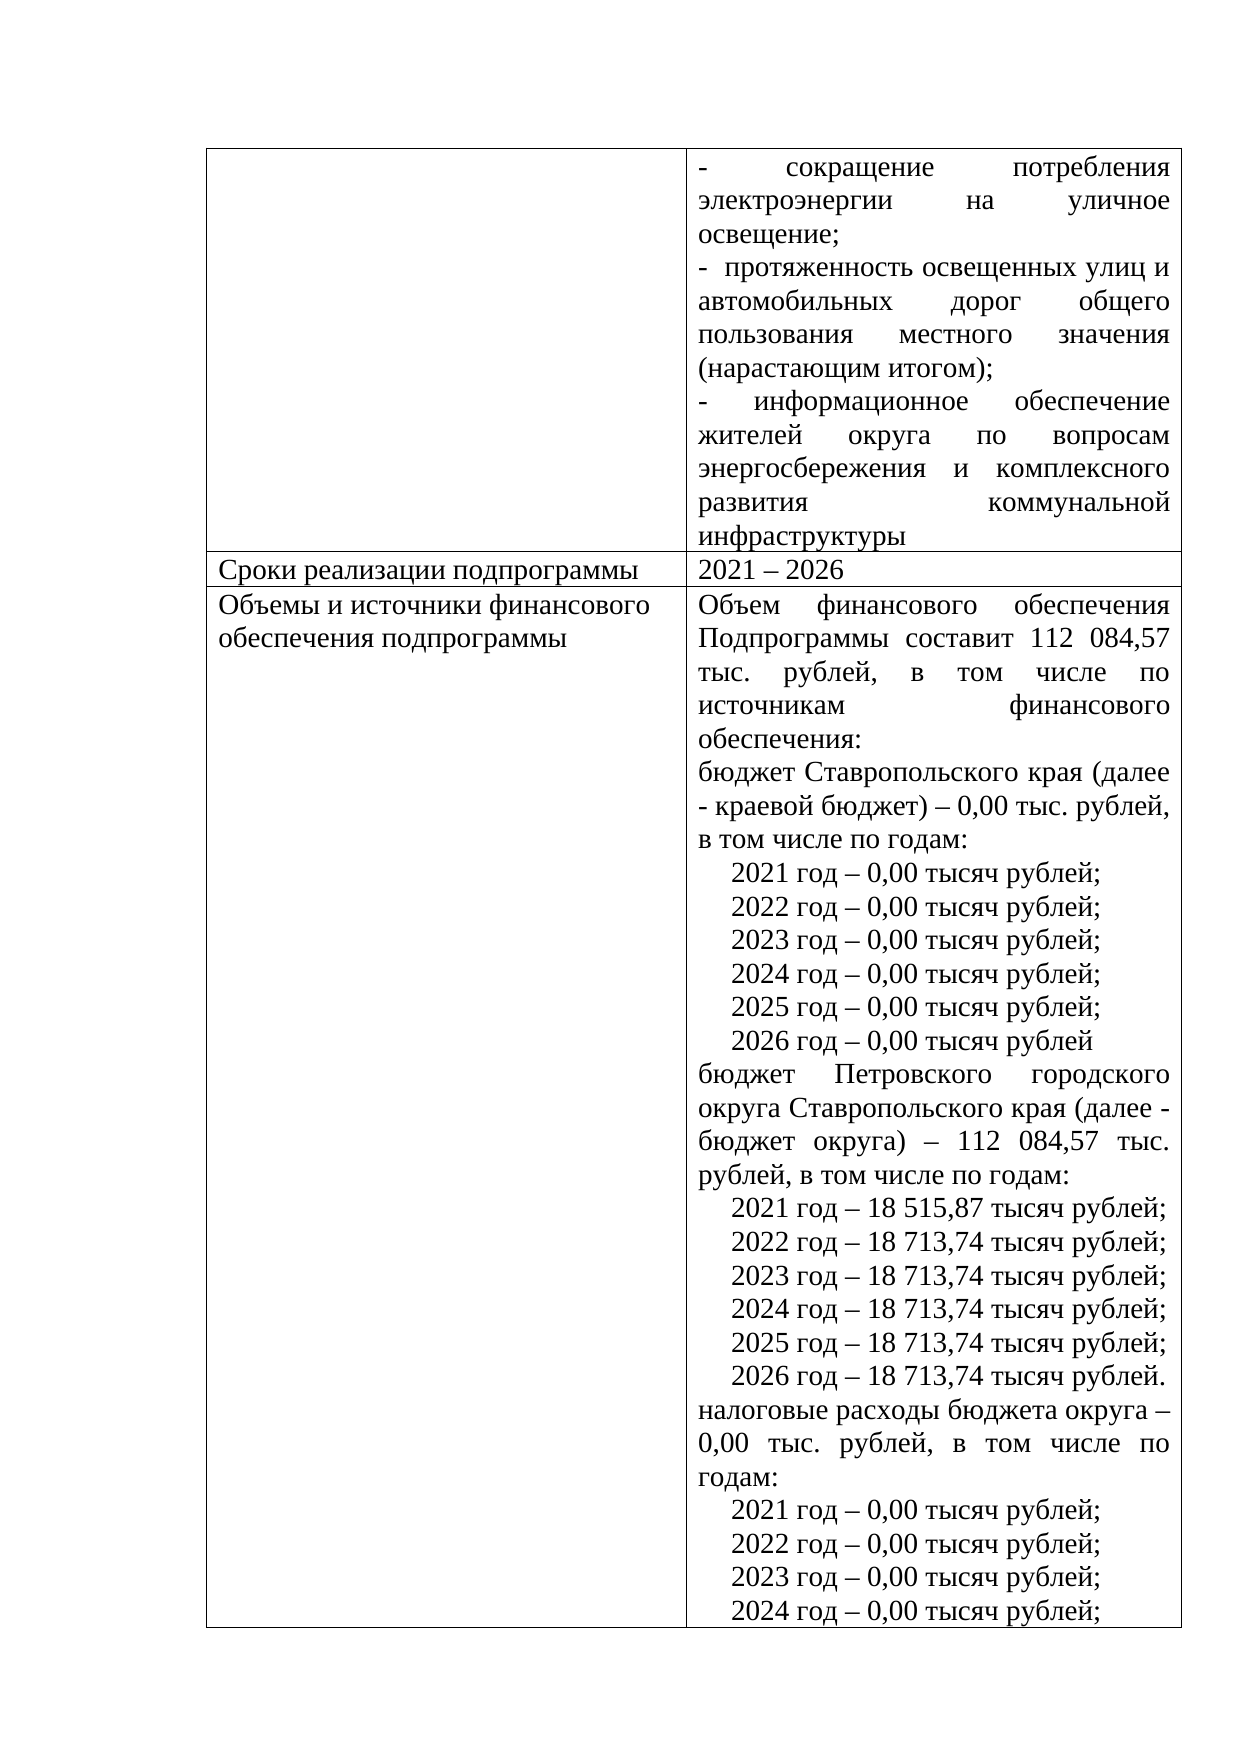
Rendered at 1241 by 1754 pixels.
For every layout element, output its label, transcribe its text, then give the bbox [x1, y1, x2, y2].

table_cell Сроки реализации подпрограммы [207, 552, 686, 586]
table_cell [687, 149, 1181, 551]
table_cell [207, 149, 686, 551]
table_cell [687, 587, 1181, 1627]
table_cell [207, 587, 686, 1627]
table_cell 2021 – 2026 [687, 552, 1181, 586]
